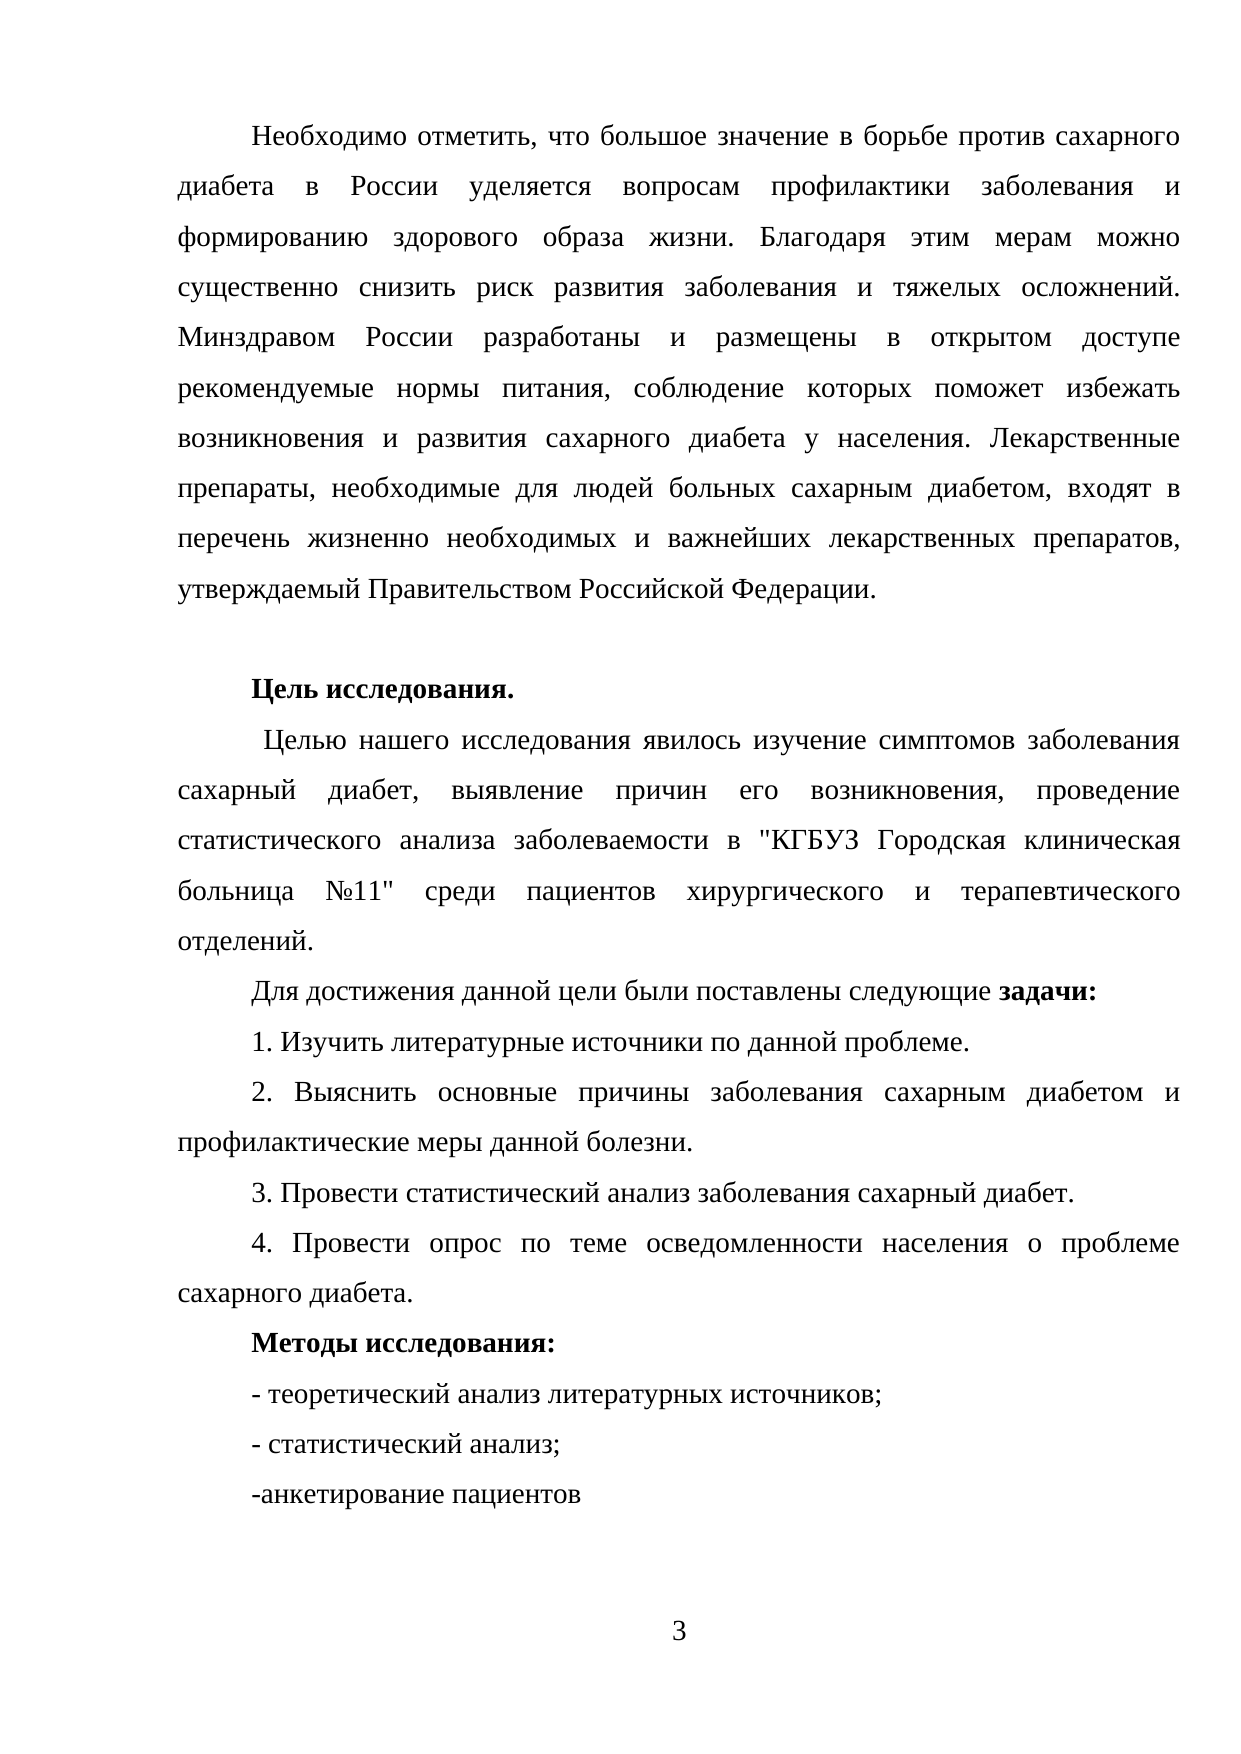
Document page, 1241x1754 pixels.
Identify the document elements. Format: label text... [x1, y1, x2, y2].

text 2. Выяснить основные причины заболевания сахарным диабетом и профилактические меры данной болезни. [177, 1074, 1181, 1158]
text 4. Провести опрос по теме осведомленности населения о проблеме сахарного диабета. [177, 1225, 1181, 1309]
text -анкетирование пациентов [177, 1477, 1181, 1510]
text - статистический анализ; [177, 1426, 1181, 1460]
text Необходимо отметить, что большое значение в борьбе против сахарного диабета в России уделяется вопросам профилактики заболевания и формированию здорового образа жизни. Благодаря этим мерам можно существенно снизить риск развития заболевания и тяжелых осложнений. Минздравом России разработаны и размещены в открытом доступе рекомендуемые нормы питания, соблюдение которых поможет избежать возникновения и развития сахарного диабета у населения. Лекарственные препараты, необходимые для людей больных сахарным диабетом, входят в перечень жизненно необходимых и важнейших лекарственных препаратов, утверждаемый Правительством Российской Федерации. [177, 118, 1181, 604]
text Цель исследования. [177, 672, 1181, 705]
text Целью нашего исследования явилось изучение симптомов заболевания сахарный диабет, выявление причин его возникновения, проведение статистического анализа заболеваемости в "КГБУЗ Городская клиническая больница №11" среди пациентов хирургического и терапевтического отделений. [177, 722, 1181, 957]
text Для достижения данной цели были поставлены следующие задачи: [177, 973, 1181, 1007]
text 3. Провести статистический анализ заболевания сахарный диабет. [177, 1175, 1181, 1208]
text 1. Изучить литературные источники по данной проблеме. [177, 1024, 1181, 1057]
text - теоретический анализ литературных источников; [177, 1376, 1181, 1409]
text Методы исследования: [177, 1326, 1181, 1359]
